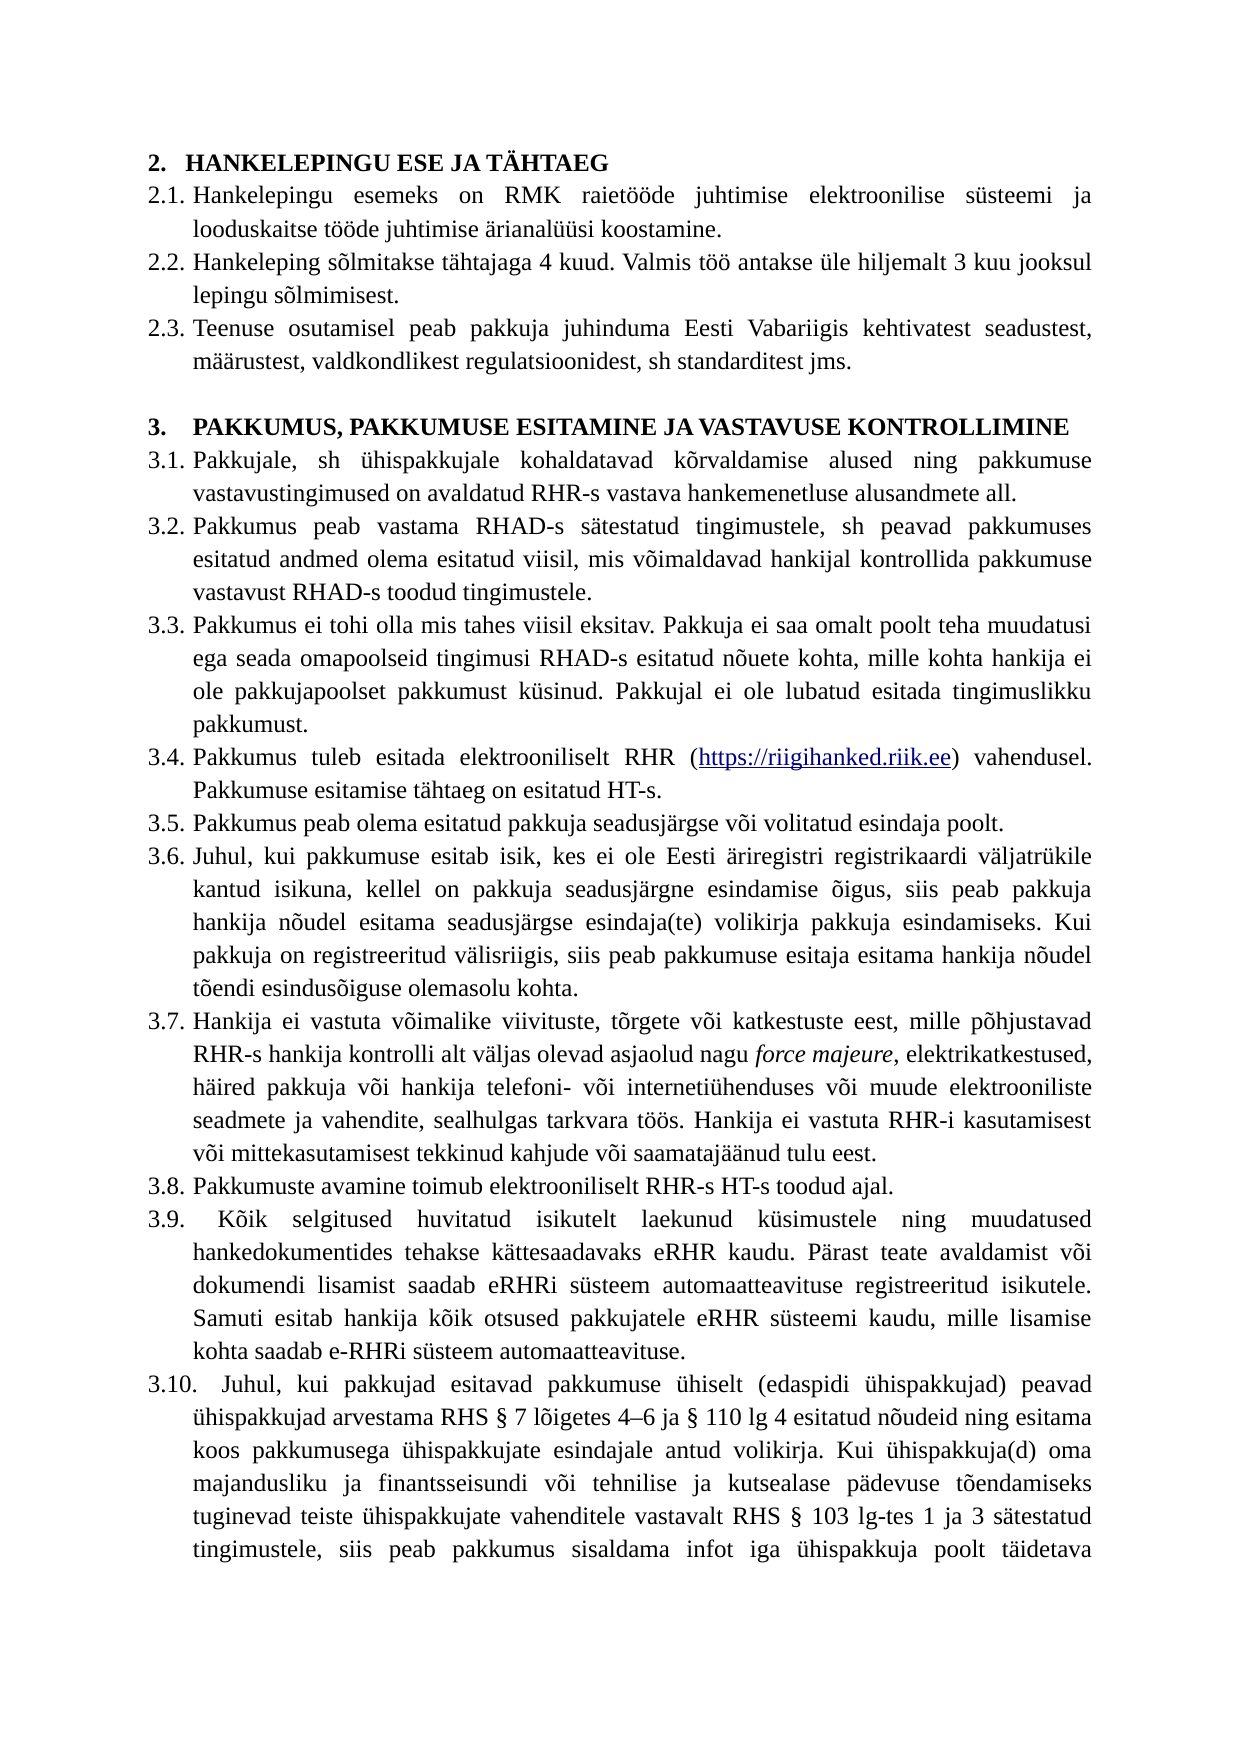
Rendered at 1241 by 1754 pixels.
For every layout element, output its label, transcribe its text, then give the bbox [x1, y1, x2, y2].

text Hankeleping sõlmitakse tähtajaga 4 kuud. Valmis töö antakse üle hiljemalt 3 kuu jooksul lepingu sõlmimisest. [148, 247, 1093, 308]
text Pakkumus ei tohi olla mis tahes viisil eksitav. Pakkuja ei saa omalt poolt teha muudatusi ega seada omapoolseid tingimusi RHAD-s esitatud nõuete kohta, mille kohta hankija ei ole pakkujapoolset pakkumust küsinud. Pakkujal ei ole lubatud esitada tingimuslikku pakkumust. [148, 610, 1093, 738]
text Pakkumus peab vastama RHAD-s sätestatud tingimustele, sh peavad pakkumuses esitatud andmed olema esitatud viisil, mis võimaldavad hankijal kontrollida pakkumuse vastavust RHAD-s toodud tingimustele. [148, 511, 1093, 606]
list HANKELEPINGU ESE JA TÄHTAEG [148, 148, 1093, 176]
text Hankija ei vastuta võimalike viivituste, tõrgete või katkestuste eest, mille põhjustavad RHR-s hankija kontrolli alt väljas olevad asjaolud nagu force majeure, elektrikatkestused, häired pakkuja või hankija telefoni- või internetiühenduses või muude elektrooniliste seadmete ja vahendite, sealhulgas tarkvara töös. Hankija ei vastuta RHR-i kasutamisest või mittekasutamisest tekkinud kahjude või saamatajäänud tulu eest. [148, 1006, 1093, 1167]
list PAKKUMUS, PAKKUMUSE ESITAMINE JA VASTAVUSE KONTROLLIMINE [148, 412, 1093, 441]
text Pakkujale, sh ühispakkujale kohaldatavad kõrvaldamise alused ning pakkumuse vastavustingimused on avaldatud RHR-s vastava hankemenetluse alusandmete all. [148, 445, 1093, 507]
text Kõik selgitused huvitatud isikutelt laekunud küsimustele ning muudatused hankedokumentides tehakse kättesaadavaks eRHR kaudu. Pärast teate avaldamist või dokumendi lisamist saadab eRHRi süsteem automaatteavituse registreeritud isikutele. Samuti esitab hankija kõik otsused pakkujatele eRHR süsteemi kaudu, mille lisamise kohta saadab e-RHRi süsteem automaatteavituse. [148, 1204, 1093, 1365]
text Teenuse osutamisel peab pakkuja juhinduma Eesti Vabariigis kehtivatest seadustest, määrustest, valdkondlikest regulatsioonidest, sh standarditest jms. [148, 313, 1093, 374]
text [148, 1369, 1093, 1563]
text Pakkumuste avamine toimub elektrooniliselt RHR-s HT-s toodud ajal. [148, 1171, 1093, 1200]
text Pakkumus tuleb esitada elektrooniliselt RHR (https://riigihanked.riik.ee) vahendusel. Pakkumuse esitamise tähtaeg on esitatud HT-s. [148, 742, 1093, 804]
text Juhul, kui pakkumuse esitab isik, kes ei ole Eesti äriregistri registrikaardi väljatrükile kantud isikuna, kellel on pakkuja seadusjärgne esindamise õigus, siis peab pakkuja hankija nõudel esitama seadusjärgse esindaja(te) volikirja pakkuja esindamiseks. Kui pakkuja on registreeritud välisriigis, siis peab pakkumuse esitaja esitama hankija nõudel tõendi esindusõiguse olemasolu kohta. [148, 841, 1093, 1002]
text Pakkumus peab olema esitatud pakkuja seadusjärgse või volitatud esindaja poolt. [148, 808, 1093, 837]
text Hankelepingu esemeks on RMK raietööde juhtimise elektroonilise süsteemi ja looduskaitse tööde juhtimise ärianalüüsi koostamine. [148, 181, 1093, 242]
